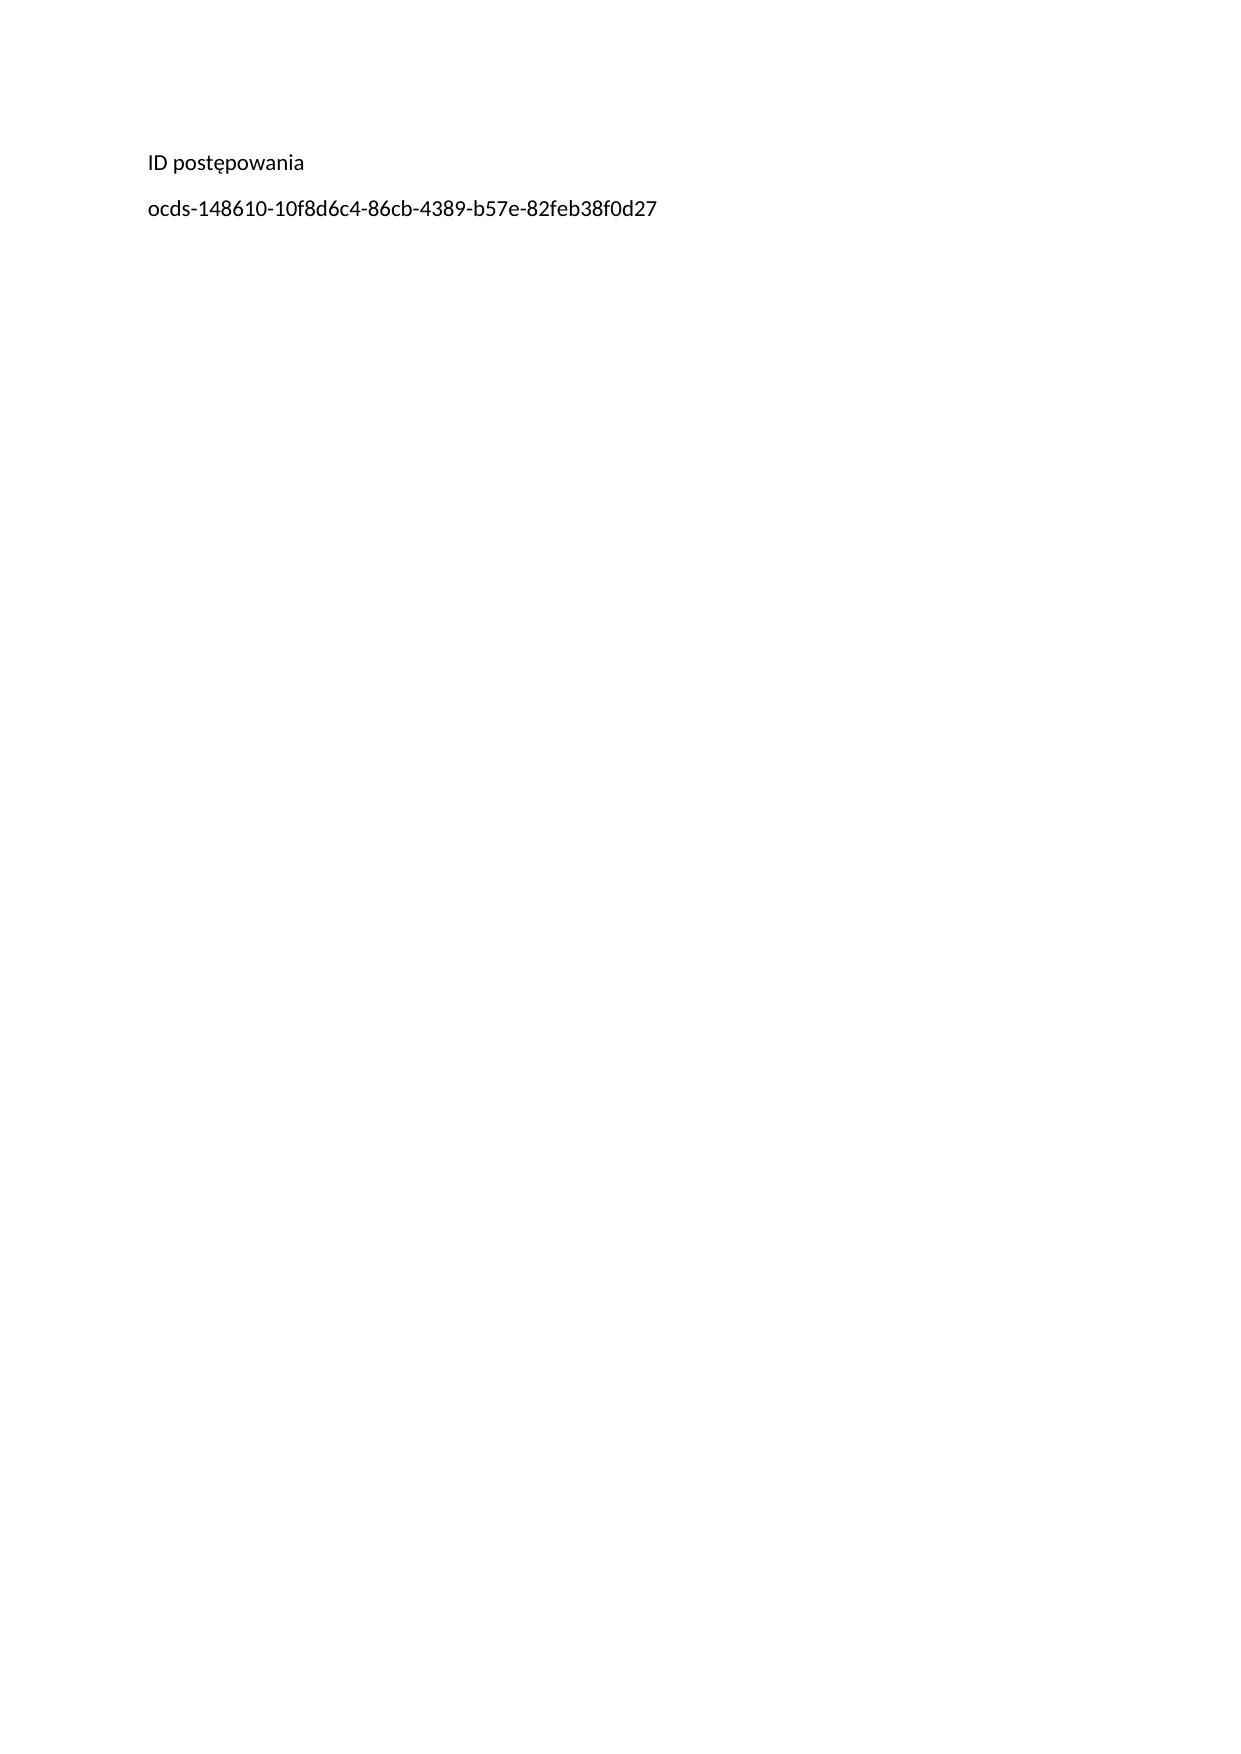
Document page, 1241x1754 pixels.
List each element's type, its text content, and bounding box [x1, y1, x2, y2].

text ocds-148610-10f8d6c4-86cb-4389-b57e-82feb38f0d27 [148, 194, 1093, 222]
text ID postępowania [148, 148, 1093, 176]
